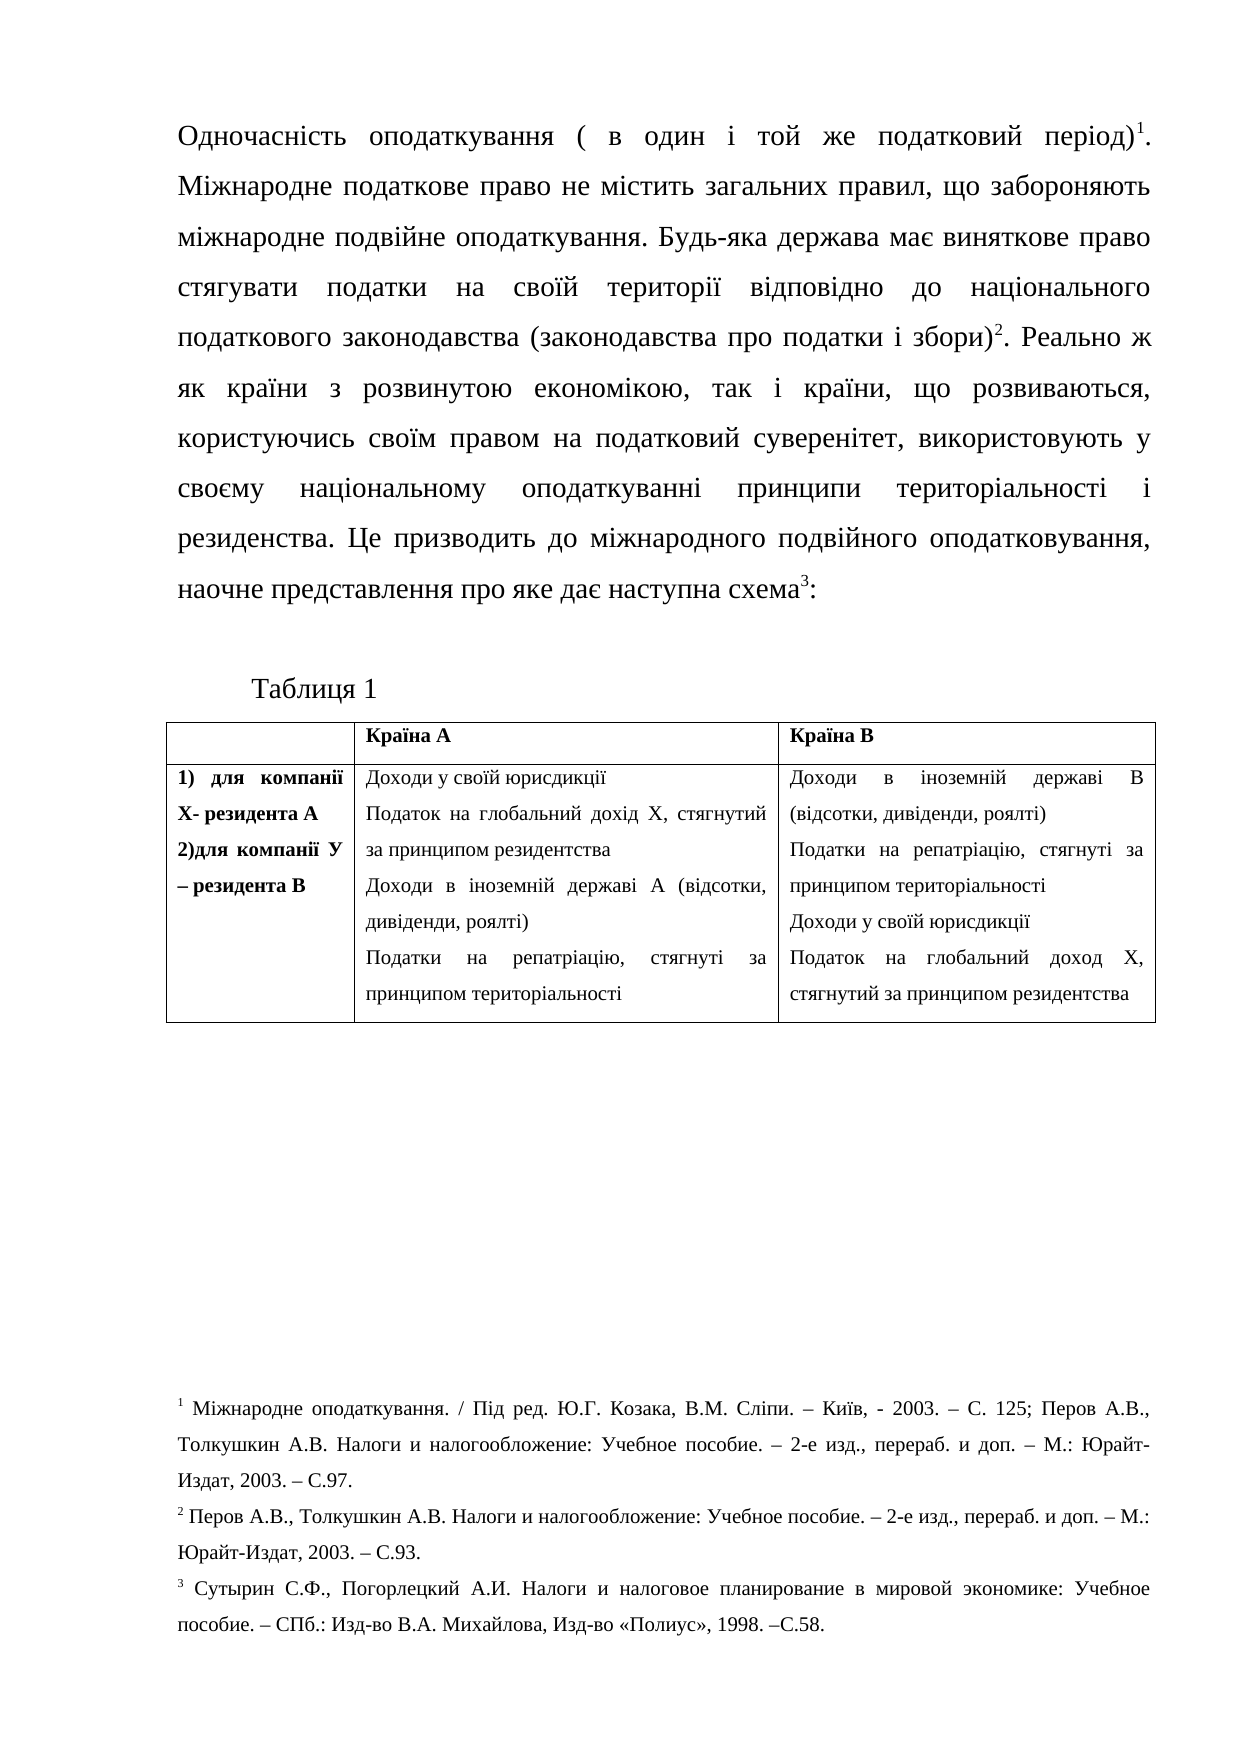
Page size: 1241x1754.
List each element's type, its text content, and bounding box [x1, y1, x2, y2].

table_cell Доходи у своїй юрисдикції Податок на глобальний дохід Х, стягнутий за принципом резидентства Доходи в іноземній державі А (відсотки, дивіденди, роялті) Податки на репатріацію, стягнуті за принципом територіальності [355, 765, 778, 1022]
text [177, 118, 1152, 604]
table_cell 1) для компанії Х- резидента А 2)для компанії У – резидента В [167, 765, 354, 1022]
table_cell Доходи в іноземній державі В (відсотки, дивіденди, роялті) Податки на репатріацію, стягнуті за принципом територіальності Доходи у своїй юрисдикції Податок на глобальний доход Х, стягнутий за принципом резидентства [779, 765, 1155, 1022]
table_header [167, 723, 354, 764]
text Таблиця 1 [177, 672, 1152, 705]
table_header Країна А [355, 723, 778, 764]
table_header Країна В [779, 723, 1155, 764]
